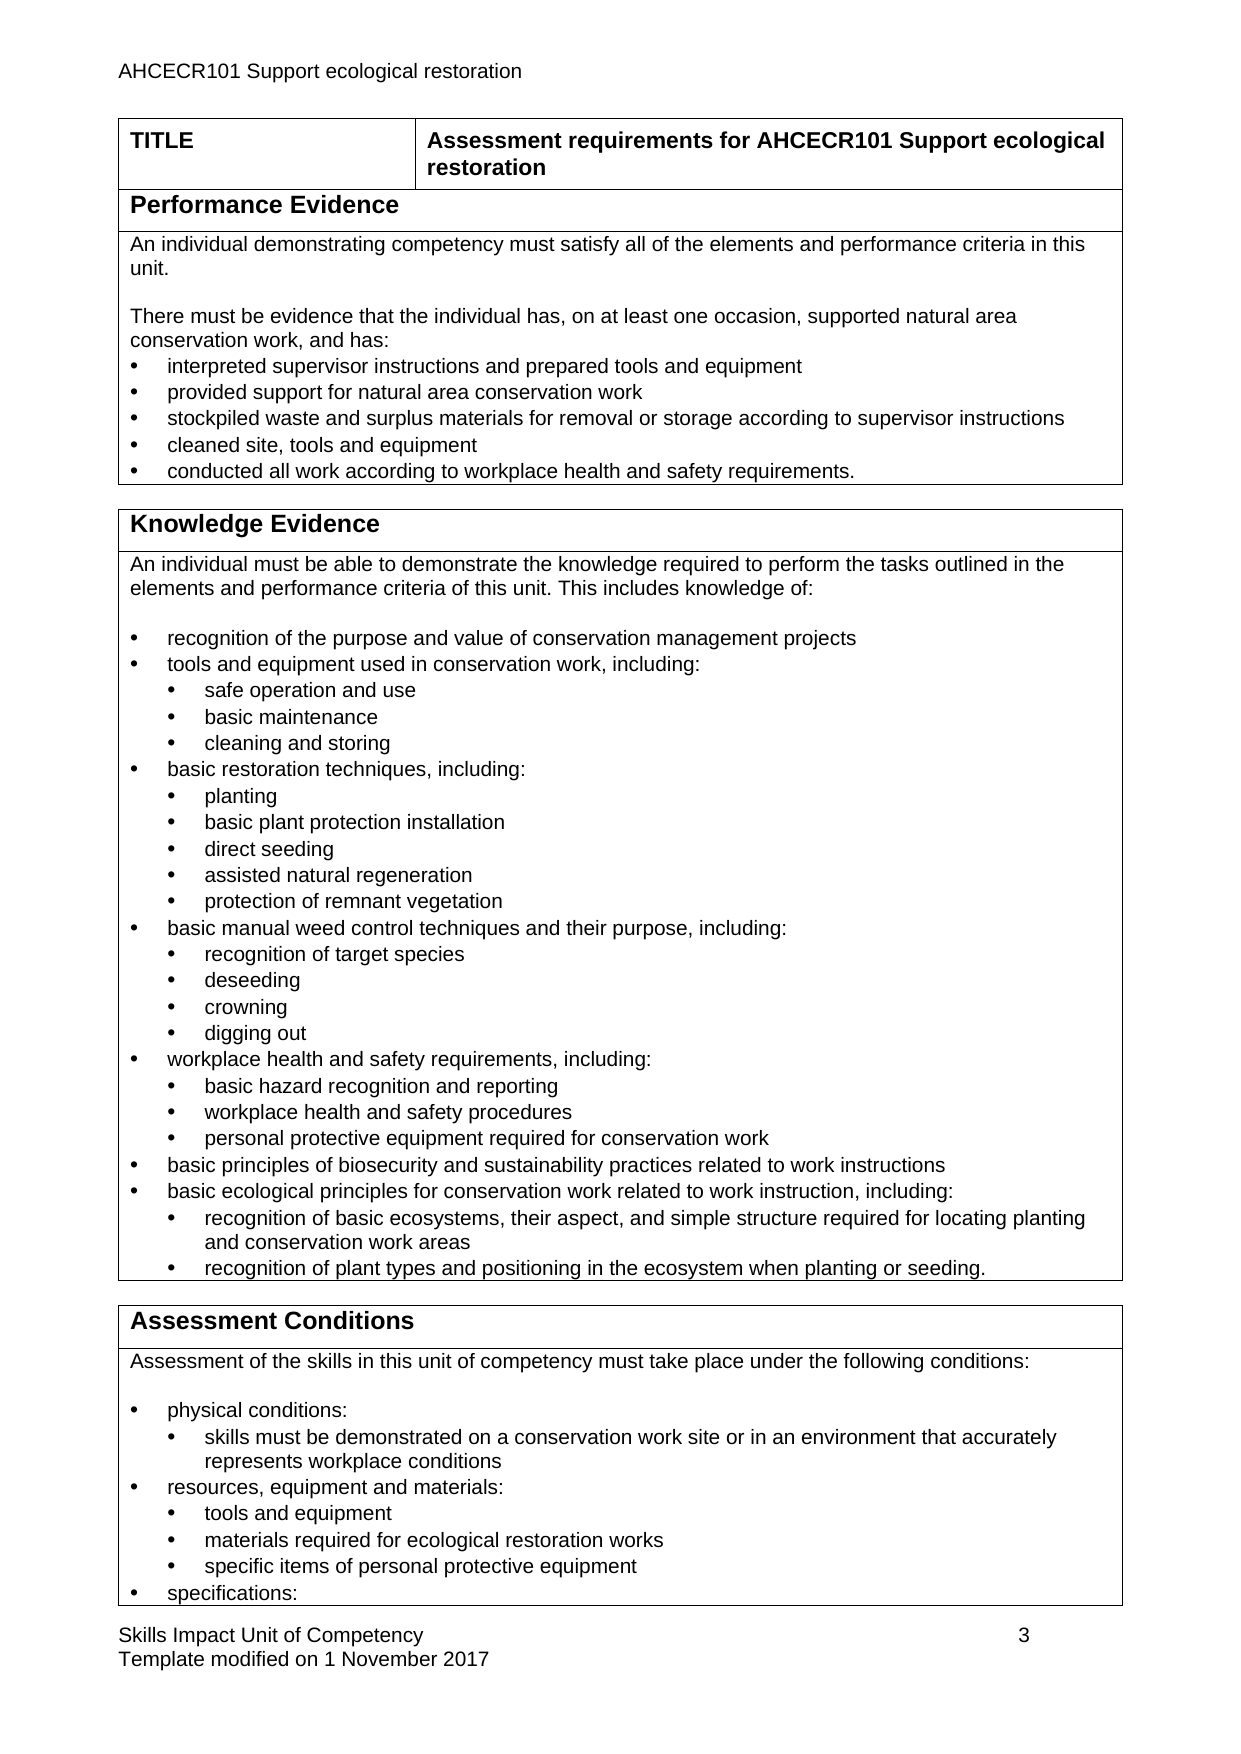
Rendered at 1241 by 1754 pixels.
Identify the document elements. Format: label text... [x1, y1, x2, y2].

table_cell Performance Evidence [119, 190, 1122, 231]
table_header Knowledge Evidence [119, 510, 1122, 551]
table_cell An individual demonstrating competency must satisfy all of the elements and performance criteria in this unit. There must be evidence that the individual has, on at least one occasion, supported natural area conservation work, and has: interpreted supervisor instructions and prepared tools and equipment provided support for natural area conservation work stockpiled waste and surplus materials for removal or storage according to supervisor instructions cleaned site, tools and equipment conducted all work according to workplace health and safety requirements. [119, 232, 1122, 483]
table_header Assessment requirements for AHCECR101 Support ecological restoration [416, 119, 1122, 188]
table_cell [119, 1349, 1122, 1605]
table_header Assessment Conditions [119, 1306, 1122, 1347]
table_cell An individual must be able to demonstrate the knowledge required to perform the tasks outlined in the elements and performance criteria of this unit. This includes knowledge of: recognition of the purpose and value of conservation management projects tools and equipment used in conservation work, including: safe operation and use basic maintenance cleaning and storing basic restoration techniques, including: planting basic plant protection installation direct seeding assisted natural regeneration protection of remnant vegetation basic manual weed control techniques and their purpose, including: recognition of target species deseeding crowning digging out workplace health and safety requirements, including: basic hazard recognition and reporting workplace health and safety procedures personal protective equipment required for conservation work basic principles of biosecurity and sustainability practices related to work instructions basic ecological principles for conservation work related to work instruction, including: recognition of basic ecosystems, their aspect, and simple structure required for locating planting and conservation work areas recognition of plant types and positioning in the ecosystem when planting or seeding. [119, 552, 1122, 1280]
table_header TITLE [119, 119, 415, 188]
